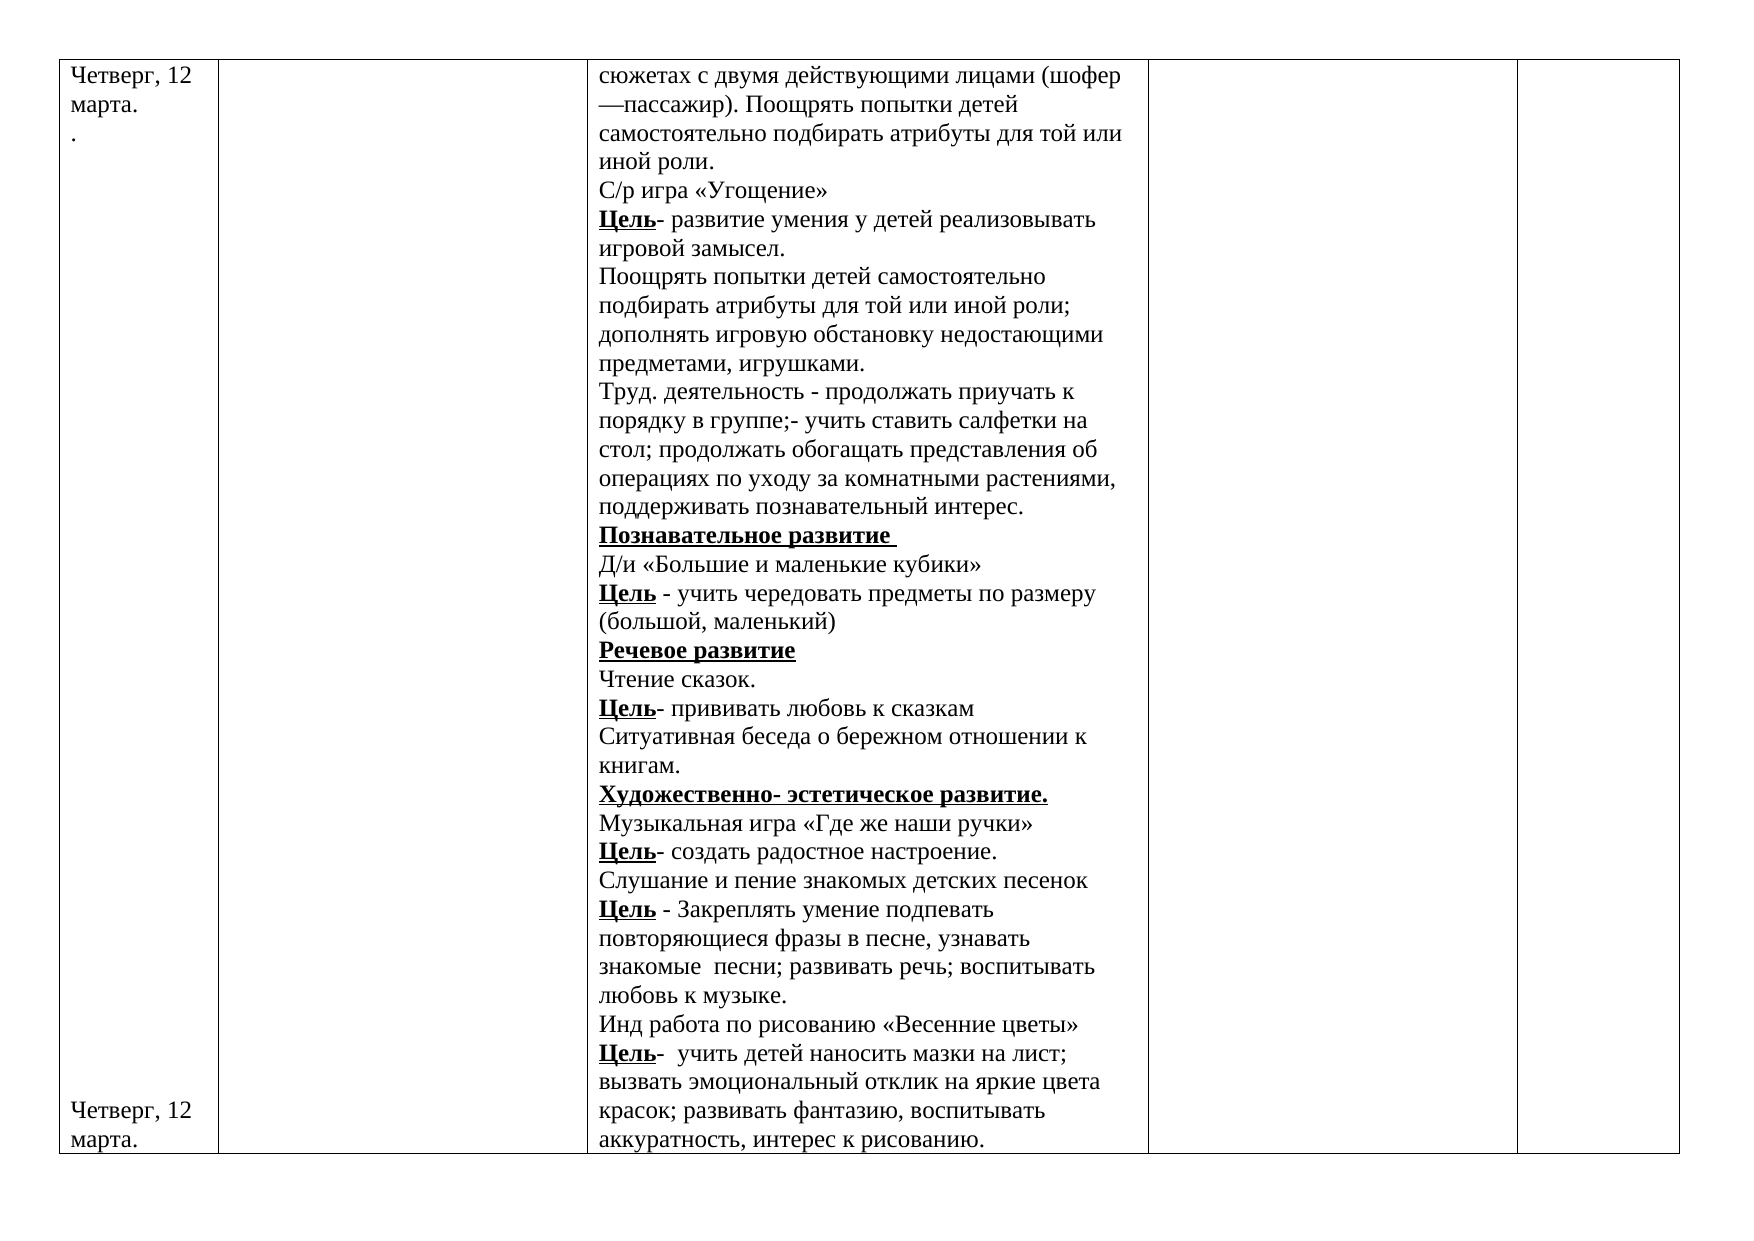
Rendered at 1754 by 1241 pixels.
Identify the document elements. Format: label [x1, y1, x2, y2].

table_cell [1149, 60, 1517, 1153]
table_cell [1518, 60, 1679, 1153]
table_cell [219, 60, 587, 1153]
table_cell [60, 60, 218, 1153]
table_cell [588, 60, 1148, 1153]
